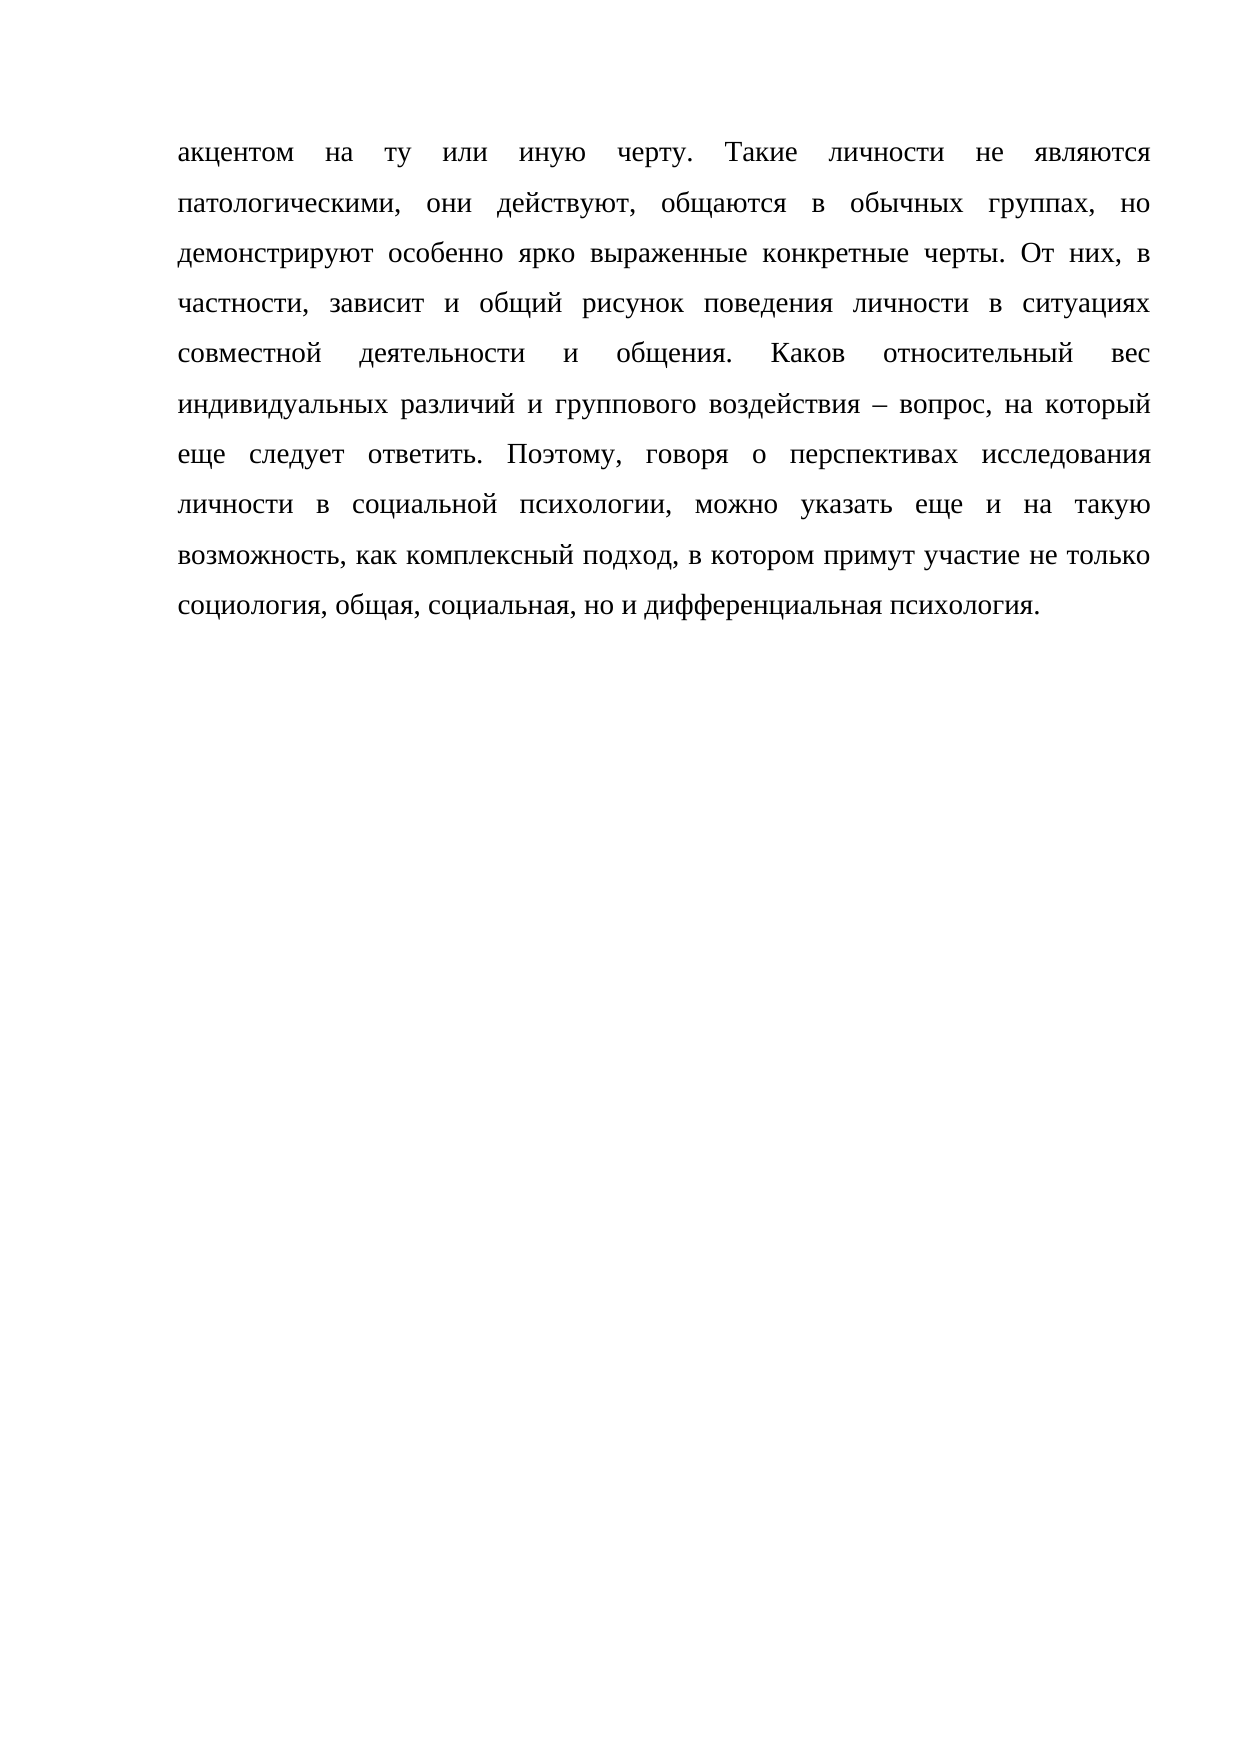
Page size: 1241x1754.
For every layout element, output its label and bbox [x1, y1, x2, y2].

text [177, 134, 1152, 621]
